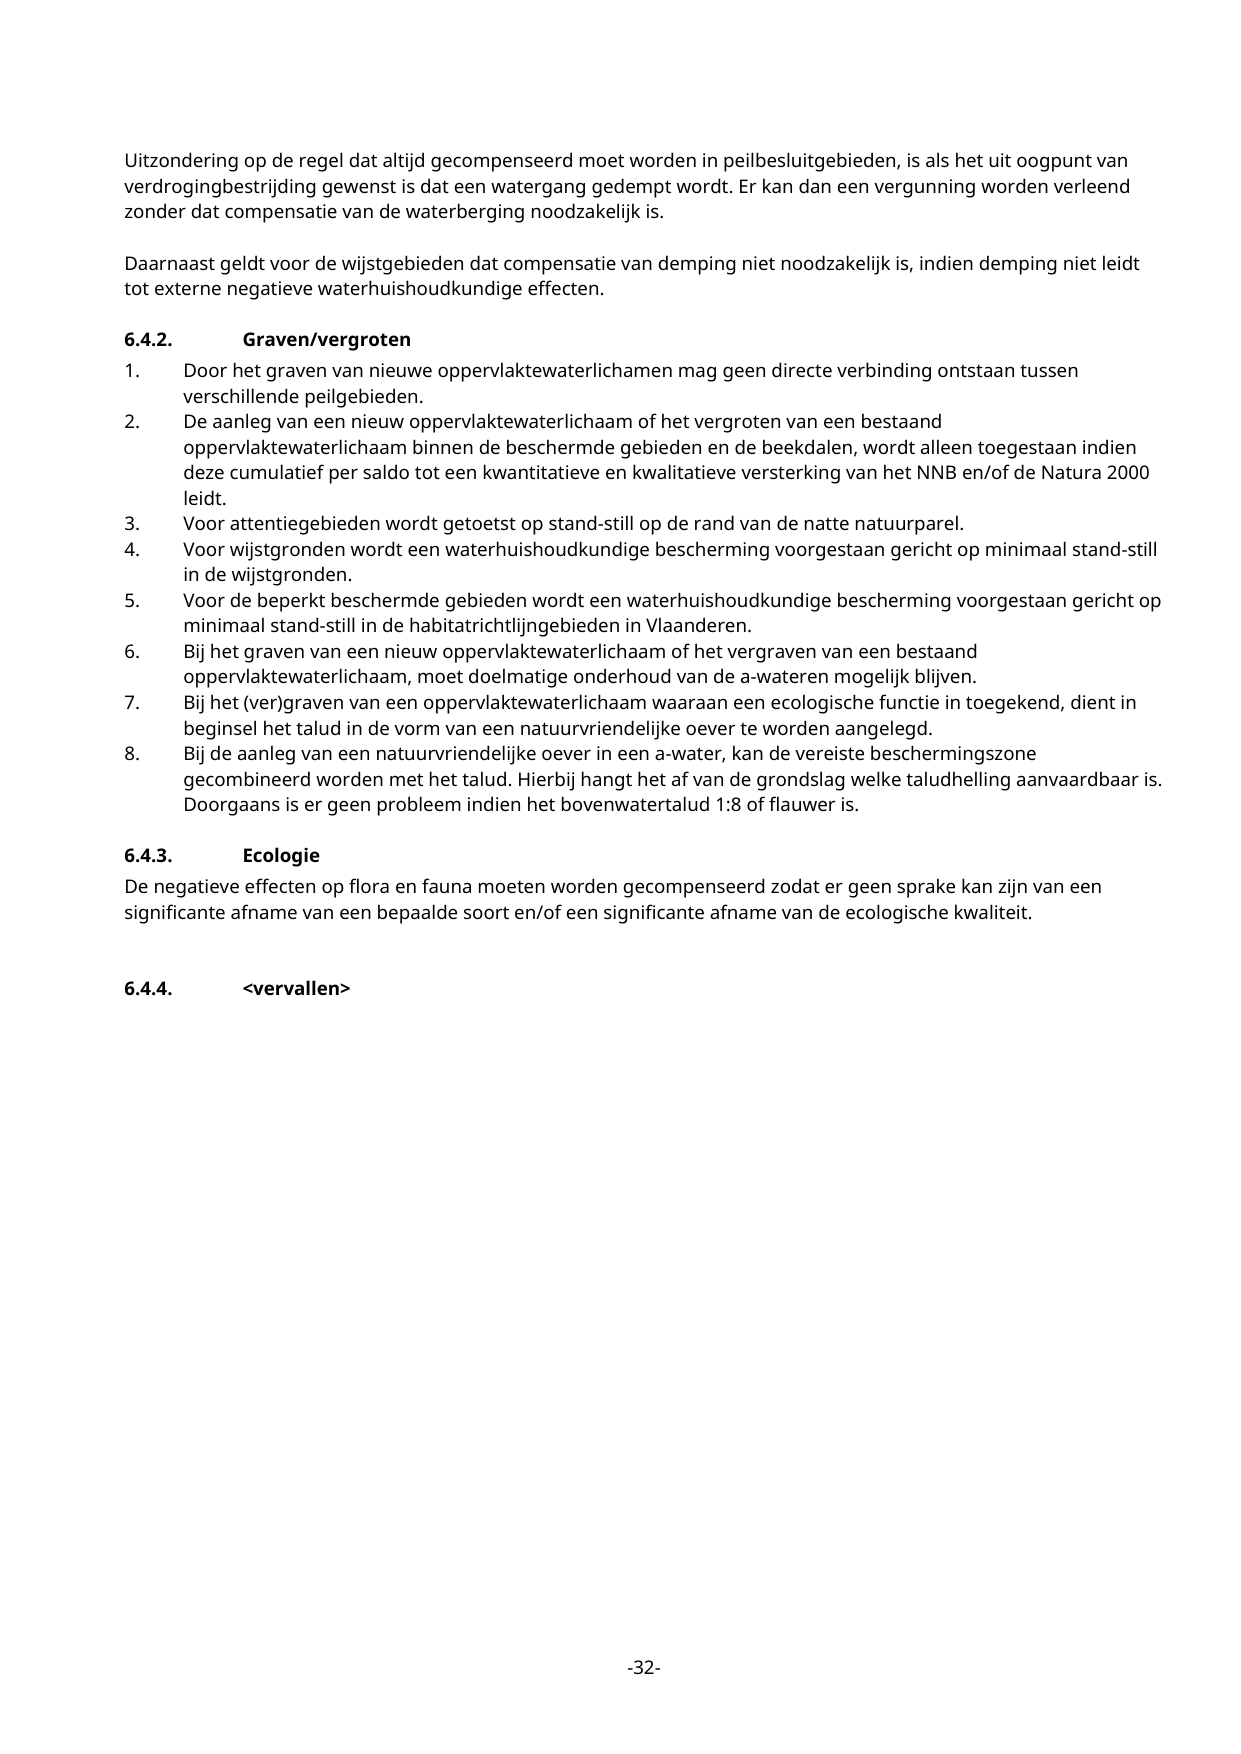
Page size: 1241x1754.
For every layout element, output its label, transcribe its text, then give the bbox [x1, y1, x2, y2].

list Bij het (ver)graven van een oppervlaktewaterlichaam waaraan een ecologische functie in toegekend, dient in beginsel het talud in de vorm van een natuurvriendelijke oever te worden aangelegd. [124, 689, 1163, 740]
list Voor wijstgronden wordt een waterhuishoudkundige bescherming voorgestaan gericht op minimaal stand-still in de wijstgronden. [124, 536, 1163, 587]
list Voor de beperkt beschermde gebieden wordt een waterhuishoudkundige bescherming voorgestaan gericht op minimaal stand-still in de habitatrichtlijngebieden in Vlaanderen. [124, 587, 1163, 638]
list De aanleg van een nieuw oppervlaktewaterlichaam of het vergroten van een bestaand oppervlaktewaterlichaam binnen de beschermde gebieden en de beekdalen, wordt alleen toegestaan indien deze cumulatief per saldo tot een kwantitatieve en kwalitatieve versterking van het NNB en/of de Natura 2000 leidt. [124, 409, 1163, 511]
text Uitzondering op de regel dat altijd gecompenseerd moet worden in peilbesluitgebieden, is als het uit oogpunt van verdrogingbestrijding gewenst is dat een watergang gedempt wordt. Er kan dan een vergunning worden verleend zonder dat compensatie van de waterberging noodzakelijk is. [124, 148, 1163, 224]
list Bij de aanleg van een natuurvriendelijke oever in een a-water, kan de vereiste beschermingszone gecombineerd worden met het talud. Hierbij hangt het af van de grondslag welke taludhelling aanvaardbaar is. Doorgaans is er geen probleem indien het bovenwatertalud 1:8 of flauwer is. [124, 740, 1163, 817]
list Voor attentiegebieden wordt getoetst op stand-still op de rand van de natte natuurparel. [124, 511, 1163, 536]
subtitle Graven/vergroten [124, 326, 1163, 351]
list Door het graven van nieuwe oppervlaktewaterlichamen mag geen directe verbinding ontstaan tussen verschillende peilgebieden. [124, 358, 1163, 409]
text De negatieve effecten op flora en fauna moeten worden gecompenseerd zodat er geen sprake kan zijn van een significante afname van een bepaalde soort en/of een significante afname van de ecologische kwaliteit. [124, 874, 1163, 925]
text Daarnaast geldt voor de wijstgebieden dat compensatie van demping niet noodzakelijk is, indien demping niet leidt tot externe negatieve waterhuishoudkundige effecten. [124, 250, 1163, 301]
list Bij het graven van een nieuw oppervlaktewaterlichaam of het vergraven van een bestaand oppervlaktewaterlichaam, moet doelmatige onderhoud van de a-wateren mogelijk blijven. [124, 638, 1163, 689]
subtitle Ecologie [124, 842, 1163, 867]
subtitle <vervallen> [124, 975, 1163, 1001]
